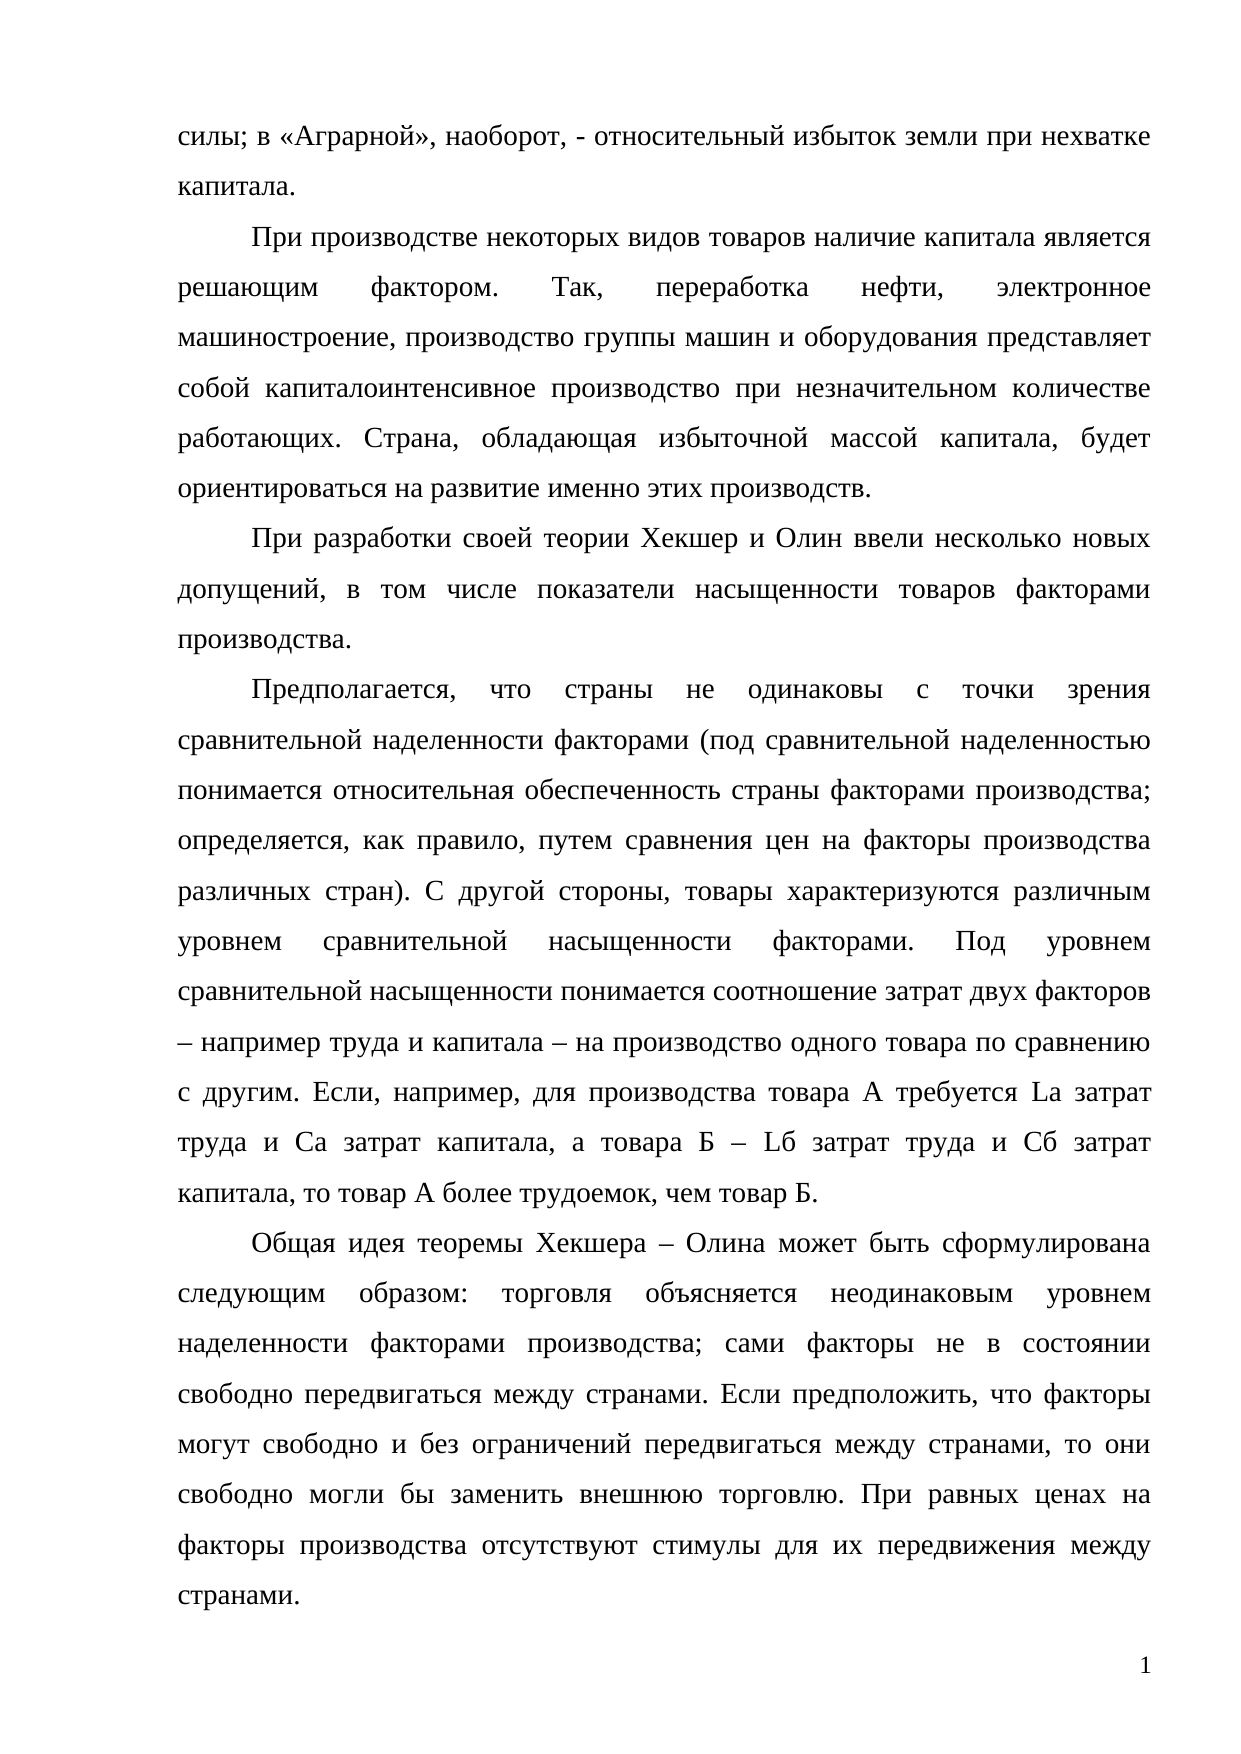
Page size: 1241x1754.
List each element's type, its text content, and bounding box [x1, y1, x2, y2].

text При разработки своей теории Хекшер и Олин ввели несколько новых допущений, в том числе показатели насыщенности товаров факторами производства. [177, 521, 1152, 655]
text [177, 118, 1152, 202]
text Предполагается, что страны не одинаковы с точки зрения сравнительной наделенности факторами (под сравнительной наделенностью понимается относительная обеспеченность страны факторами производства; определяется, как правило, путем сравнения цен на факторы производства различных стран). С другой стороны, товары характеризуются различным уровнем сравнительной насыщенности факторами. Под уровнем сравнительной насыщенности понимается соотношение затрат двух факторов – например труда и капитала – на производство одного товара по сравнению с другим. Если, например, для производства товара А требуется Lа затрат труда и Са затрат капитала, а товара Б – Lб затрат труда и Сб затрат капитала, то товар А более трудоемок, чем товар Б. [177, 672, 1152, 1208]
text Общая идея теоремы Хекшера – Олина может быть сформулирована следующим образом: торговля объясняется неодинаковым уровнем наделенности факторами производства; сами факторы не в состоянии свободно передвигаться между странами. Если предположить, что факторы могут свободно и без ограничений передвигаться между странами, то они свободно могли бы заменить внешнюю торговлю. При равных ценах на факторы производства отсутствуют стимулы для их передвижения между странами. [177, 1225, 1152, 1611]
text При производстве некоторых видов товаров наличие капитала является решающим фактором. Так, переработка нефти, электронное машиностроение, производство группы машин и оборудования представляет собой капиталоинтенсивное производство при незначительном количестве работающих. Страна, обладающая избыточной массой капитала, будет ориентироваться на развитие именно этих производств. [177, 219, 1152, 504]
